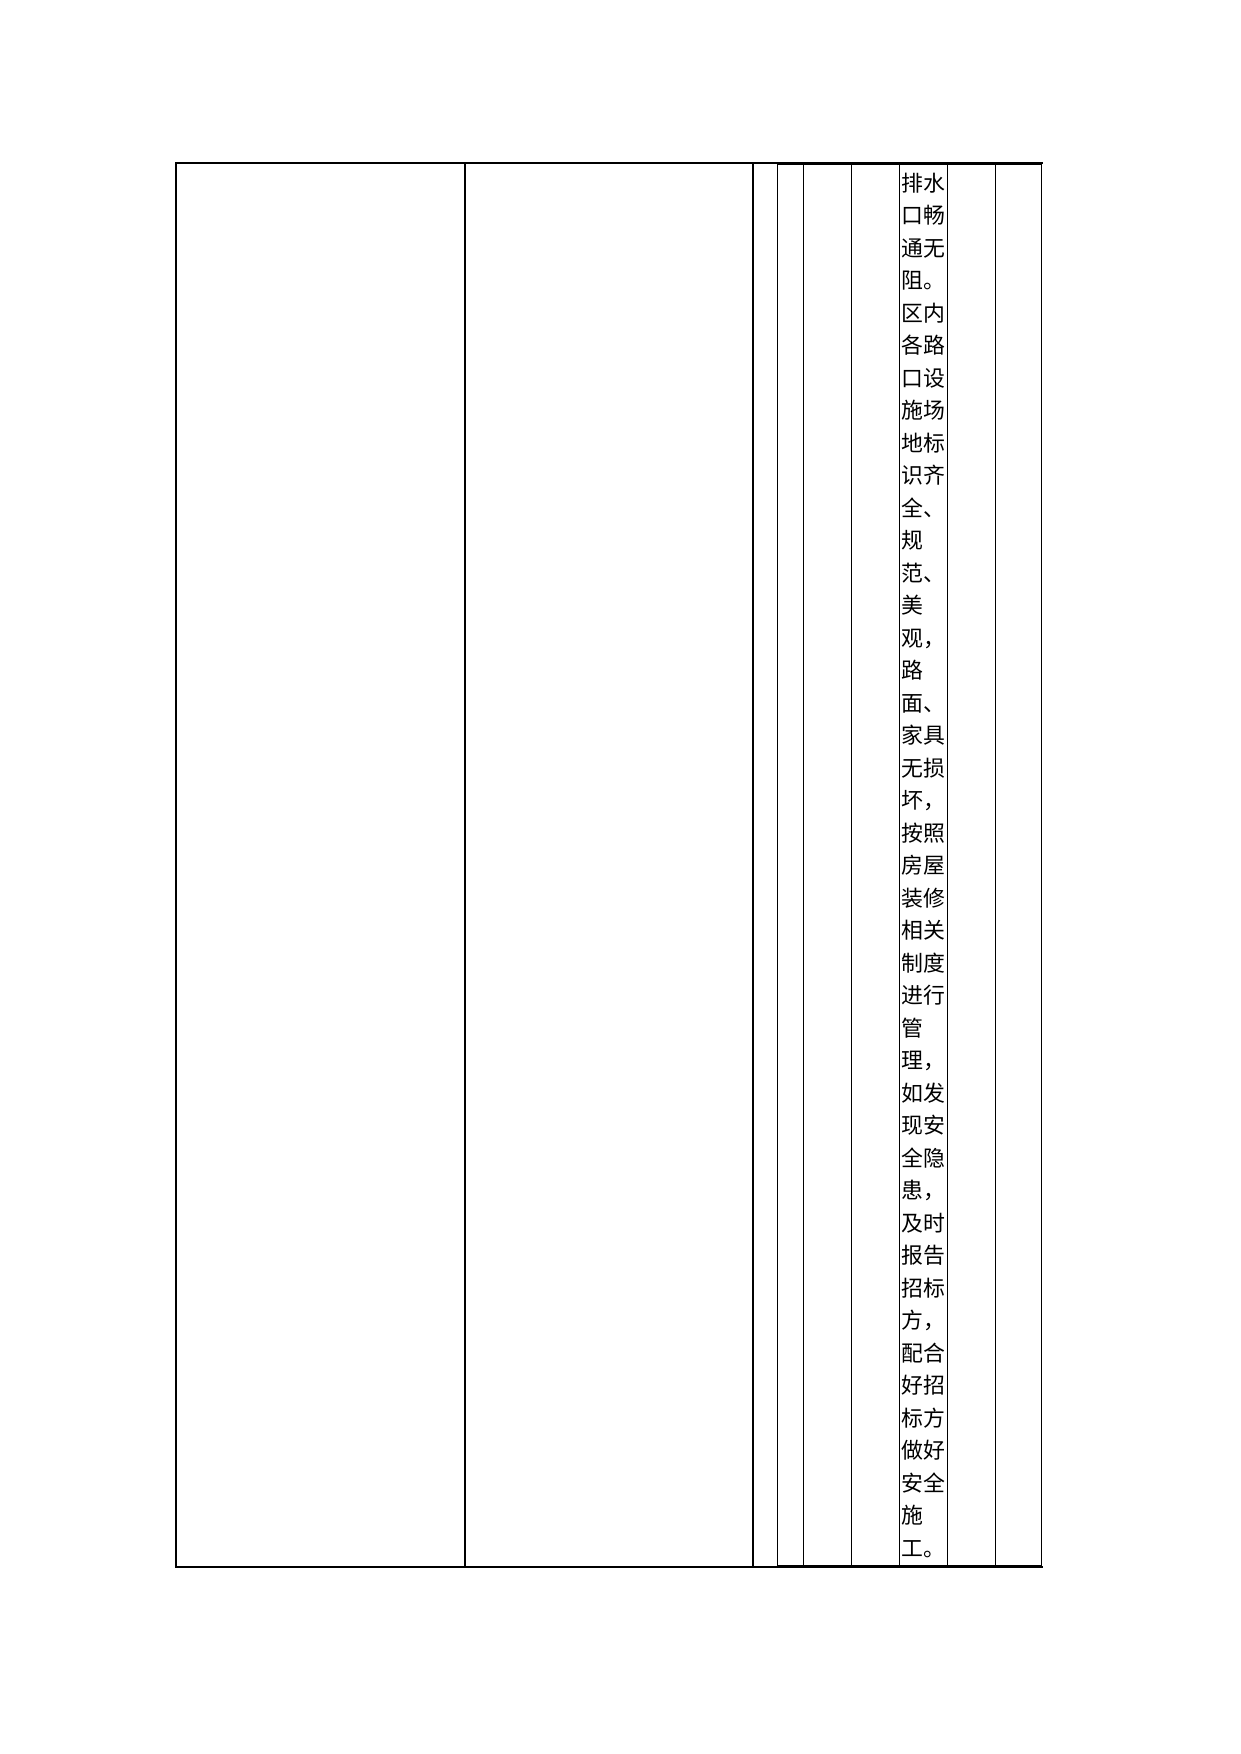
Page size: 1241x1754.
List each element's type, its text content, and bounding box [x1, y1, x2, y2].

table_cell 1 [177, 164, 464, 1566]
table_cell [900, 165, 947, 1565]
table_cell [754, 164, 777, 1566]
table_cell [466, 164, 752, 1566]
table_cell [778, 165, 803, 1565]
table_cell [804, 165, 851, 1565]
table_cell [996, 165, 1041, 1565]
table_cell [948, 165, 995, 1565]
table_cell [852, 165, 899, 1565]
